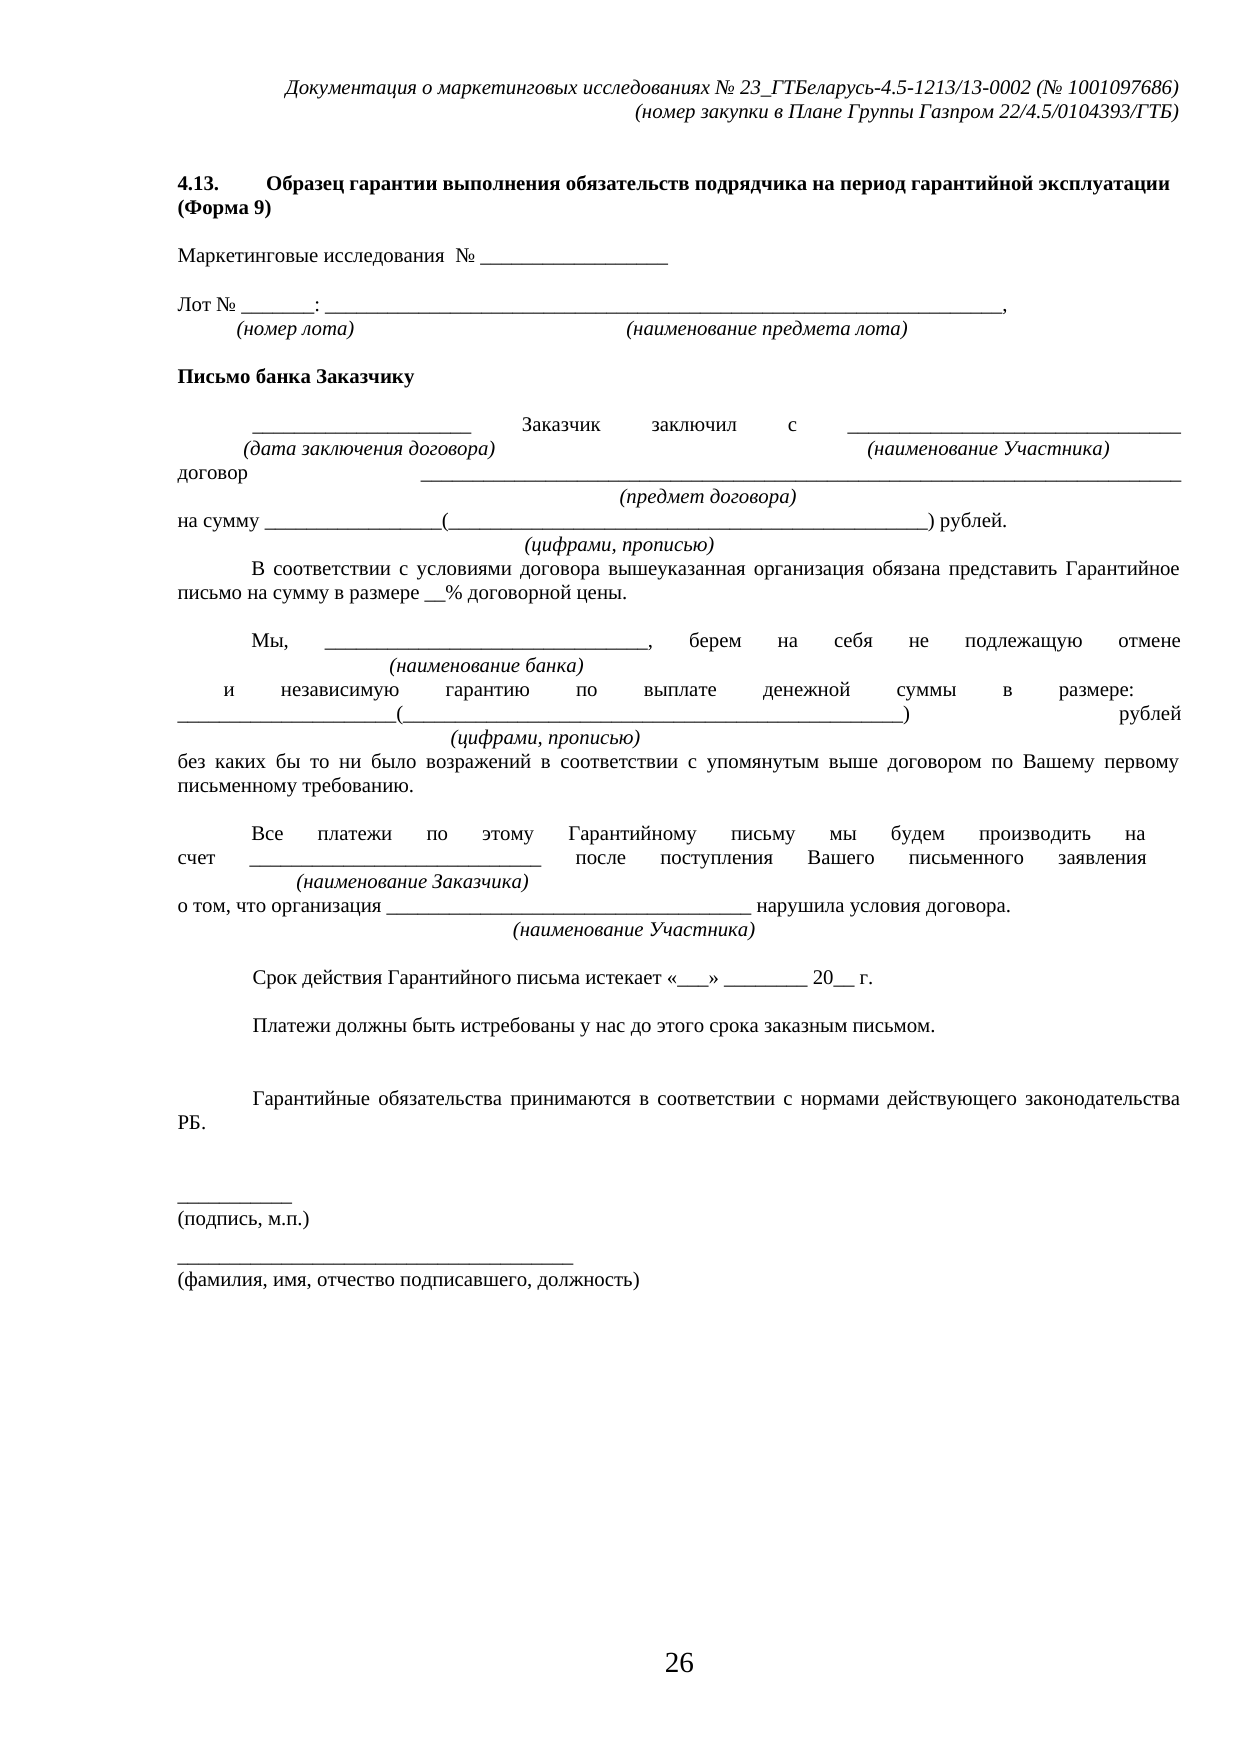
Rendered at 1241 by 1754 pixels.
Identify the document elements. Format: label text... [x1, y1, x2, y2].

list Образец гарантии выполнения обязательств подрядчика на период гарантийной эксплуатации (Форма 9) [177, 171, 1181, 219]
text ___________ [177, 1182, 1181, 1206]
text Письмо банка Заказчику [177, 364, 1181, 388]
text и независимую гарантию по выплате денежной суммы в размере: _____________________(________________________________________________) рублей (цифрами, прописью) [177, 677, 1181, 749]
text Платежи должны быть истребованы у нас до этого срока заказным письмом. [177, 1013, 1181, 1037]
text Гарантийные обязательства принимаются в соответствии с нормами действующего законодательства РБ. [177, 1086, 1181, 1134]
text (фамилия, имя, отчество подписавшего, должность) [177, 1267, 1181, 1291]
text (наименование Участника) [177, 917, 1181, 941]
text о том, что организация ___________________________________ нарушила условия договора. [177, 893, 1181, 917]
text (цифрами, прописью) [177, 532, 1181, 556]
text на сумму _________________(______________________________________________) рублей. [177, 508, 1181, 532]
text _____________________ Заказчик заключил с ________________________________ (дата заключения договора) (наименование Участника) [177, 412, 1181, 460]
text договор _________________________________________________________________________ (предмет договора) [177, 460, 1181, 508]
text Маркетинговые исследования № __________________ [177, 243, 1181, 267]
text Срок действия Гарантийного письма истекает «___» ________ 20__ г. [177, 965, 1181, 989]
text В соответствии с условиями договора вышеуказанная организация обязана представить Гарантийное письмо на сумму в размере __% договорной цены. [177, 556, 1181, 604]
text без каких бы то ни было возражений в соответствии с упомянутым выше договором по Вашему первому письменному требованию. [177, 749, 1181, 797]
text ______________________________________ [177, 1242, 1181, 1267]
text Лот № _______: _________________________________________________________________, [177, 292, 1181, 316]
text Все платежи по этому Гарантийному письму мы будем производить на счет ____________________________ после поступления Вашего письменного заявления (наименование Заказчика) [177, 821, 1181, 893]
text (подпись, м.п.) [177, 1206, 1181, 1230]
text Мы, _______________________________, берем на себя не подлежащую отмене (наименование банка) [177, 628, 1181, 677]
text (номер лота) (наименование предмета лота) [177, 316, 1181, 340]
